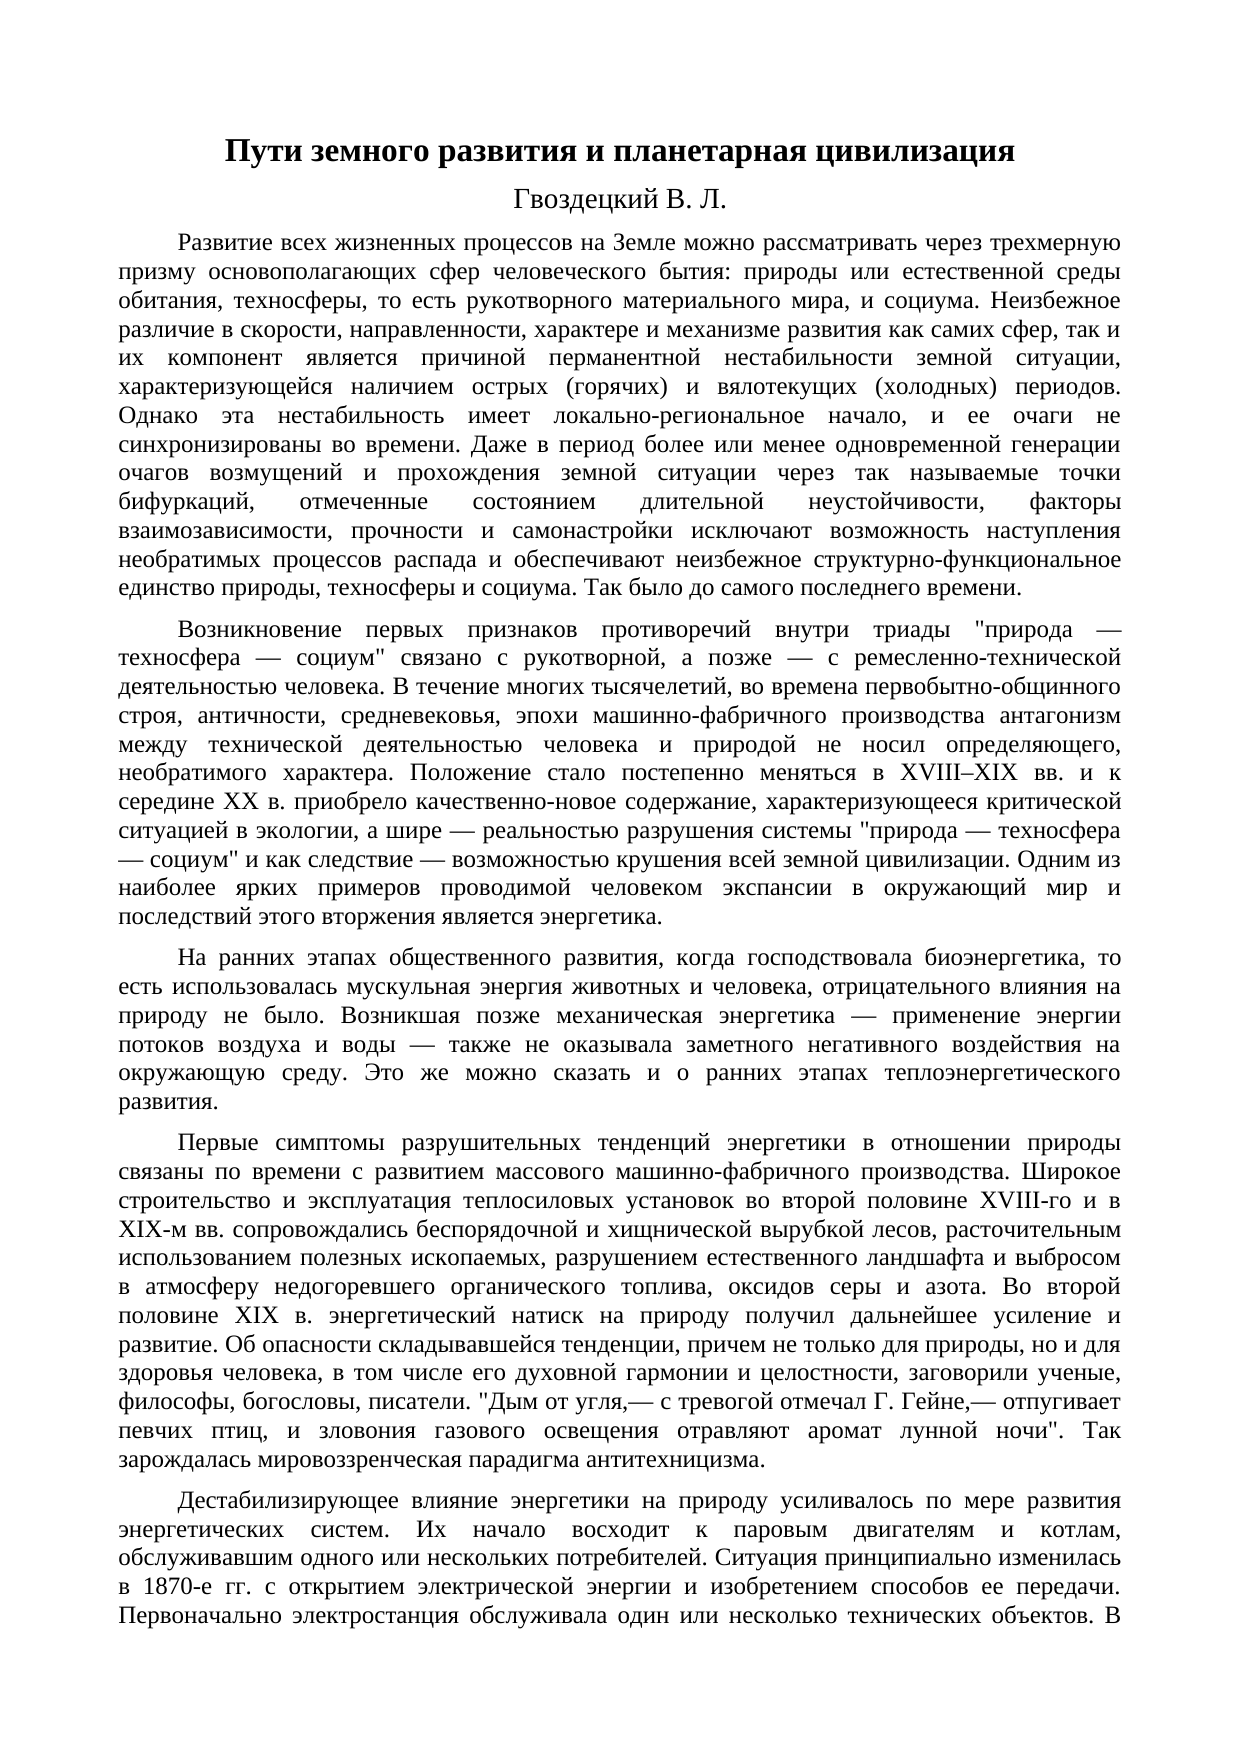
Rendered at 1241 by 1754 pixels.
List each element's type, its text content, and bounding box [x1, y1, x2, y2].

text Первые симптомы разрушительных тенденций энергетики в отношении природы связаны по времени с развитием массового машинно-фабричного производства. Широкое строительство и эксплуатация теплосиловых установок во второй половине XVIII-го и в XIX-м вв. сопровождались беспорядочной и хищнической вырубкой лесов, расточительным использованием полезных ископаемых, разрушением естественного ландшафта и выбросом в атмосферу недогоревшего органического топлива, оксидов серы и азота. Во второй половине XIX в. энергетический натиск на природу получил дальнейшее усиление и развитие. Об опасности складывавшейся тенденции, причем не только для природы, но и для здоровья человека, в том числе его духовной гармонии и целостности, заговорили ученые, философы, богословы, писатели. "Дым от угля,— с тревогой отмечал Г. Гейне,— отпугивает певчих птиц, и зловония газового освещения отравляют аромат лунной ночи". Так зарождалась мировоззренческая парадигма антитехницизма. [118, 1127, 1122, 1472]
text Гвоздецкий В. Л. [118, 181, 1122, 215]
text На ранних этапах общественного развития, когда господствовала биоэнергетика, то есть использовалась мускульная энергия животных и человека, отрицательного влияния на природу не было. Возникшая позже механическая энергетика — применение энергии потоков воздуха и воды — также не оказывала заметного негативного воздействия на окружающую среду. Это же можно сказать и о ранних этапах теплоэнергетического развития. [118, 942, 1122, 1115]
text Возникновение первых признаков противоречий внутри триады "природа — техносфера — социум" связано с рукотворной, а позже — с ремесленно-технической деятельностью человека. В течение многих тысячелетий, во времена первобытно-общинного строя, античности, средневековья, эпохи машинно-фабричного производства антагонизм между технической деятельностью человека и природой не носил определяющего, необратимого характера. Положение стало постепенно меняться в XVIII–XIX вв. и к середине XX в. приобрело качественно-новое содержание, характеризующееся критической ситуацией в экологии, а шире — реальностью разрушения системы "природа — техносфера — социум" и как следствие — возможностью крушения всей земной цивилизации. Одним из наиболее ярких примеров проводимой человеком экспансии в окружающий мир и последствий этого вторжения является энергетика. [118, 614, 1122, 930]
text Развитие всех жизненных процессов на Земле можно рассматривать через трехмерную призму основополагающих сфер человеческого бытия: природы или естественной среды обитания, техносферы, то есть рукотворного материального мира, и социума. Неизбежное различие в скорости, направленности, характере и механизме развития как самих сфер, так и их компонент является причиной перманентной нестабильности земной ситуации, характеризующейся наличием острых (горячих) и вялотекущих (холодных) периодов. Однако эта нестабильность имеет локально-региональное начало, и ее очаги не синхронизированы во времени. Даже в период более или менее одновременной генерации очагов возмущений и прохождения земной ситуации через так называемые точки бифуркаций, отмеченные состоянием длительной неустойчивости, факторы взаимозависимости, прочности и самонастройки исключают возможность наступления необратимых процессов распада и обеспечивают неизбежное структурно-функциональное единство природы, техносферы и социума. Так было до самого последнего времени. [118, 227, 1122, 601]
text Пути земного развития и планетарная цивилизация [118, 131, 1122, 169]
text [118, 1485, 1122, 1629]
